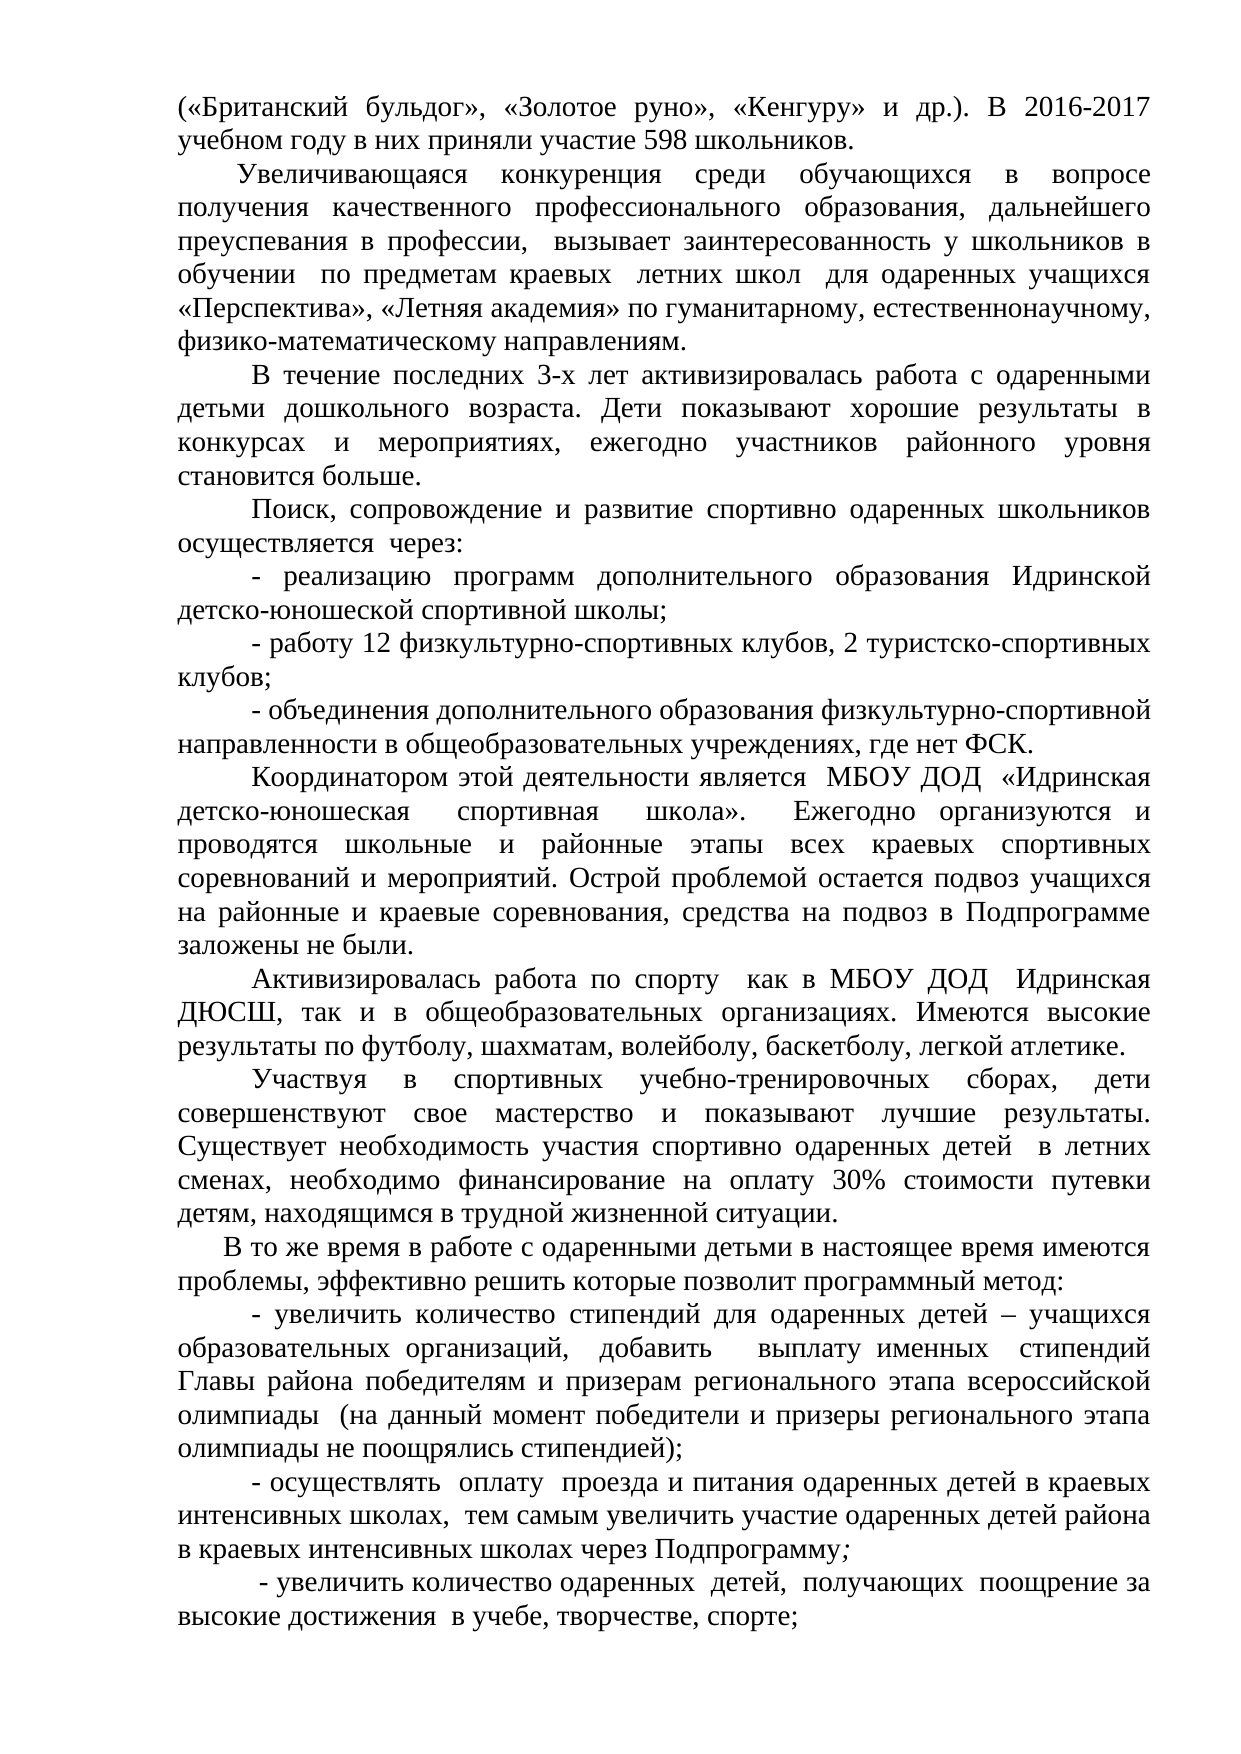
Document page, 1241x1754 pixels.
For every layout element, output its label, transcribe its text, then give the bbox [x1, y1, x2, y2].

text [177, 89, 1152, 156]
text В течение последних 3-х лет активизировалась работа с одаренными детьми дошкольного возраста. Дети показывают хорошие результаты в конкурсах и мероприятиях, ежегодно участников районного уровня становится больше. [177, 357, 1152, 491]
text Активизировалась работа по спорту как в МБОУ ДОД Идринская ДЮСШ, так и в общеобразовательных организациях. Имеются высокие результаты по футболу, шахматам, волейболу, баскетболу, легкой атлетике. [177, 961, 1152, 1061]
text - работу 12 физкультурно-спортивных клубов, 2 туристско-спортивных клубов; [177, 625, 1152, 692]
text - объединения дополнительного образования физкультурно-спортивной направленности в общеобразовательных учреждениях, где нет ФСК. [177, 692, 1152, 759]
text Увеличивающаяся конкуренция среди обучающихся в вопросе получения качественного профессионального образования, дальнейшего преуспевания в профессии, вызывает заинтересованность у школьников в обучении по предметам краевых летних школ для одаренных учащихся «Перспектива», «Летняя академия» по гуманитарному, естественнонаучному, физико-математическому направлениям. [177, 156, 1152, 357]
text - осуществлять оплату проезда и питания одаренных детей в краевых интенсивных школах, тем самым увеличить участие одаренных детей района в краевых интенсивных школах через Подпрограмму; [177, 1464, 1152, 1564]
text Координатором этой деятельности является МБОУ ДОД «Идринская детско-юношеская спортивная школа». Ежегодно организуются и проводятся школьные и районные этапы всех краевых спортивных соревнований и мероприятий. Острой проблемой остается подвоз учащихся на районные и краевые соревнования, средства на подвоз в Подпрограмме заложены не были. [177, 759, 1152, 961]
text - увеличить количество стипендий для одаренных детей – учащихся образовательных организаций, добавить выплату именных стипендий Главы района победителям и призерам регионального этапа всероссийской олимпиады (на данный момент победители и призеры регионального этапа олимпиады не поощрялись стипендией); [177, 1296, 1152, 1464]
text - реализацию программ дополнительного образования Идринской детско-юношеской спортивной школы; [177, 558, 1152, 625]
text - увеличить количество одаренных детей, получающих поощрение за высокие достижения в учебе, творчестве, спорте; [177, 1564, 1152, 1632]
text Поиск, сопровождение и развитие спортивно одаренных школьников осуществляется через: [177, 491, 1152, 558]
text Участвуя в спортивных учебно-тренировочных сборах, дети совершенствуют свое мастерство и показывают лучшие результаты. Существует необходимость участия спортивно одаренных детей в летних сменах, необходимо финансирование на оплату 30% стоимости путевки детям, находящимся в трудной жизненной ситуации. [177, 1061, 1152, 1229]
text В то же время в работе с одаренными детьми в настоящее время имеются проблемы, эффективно решить которые позволит программный метод: [177, 1229, 1152, 1296]
